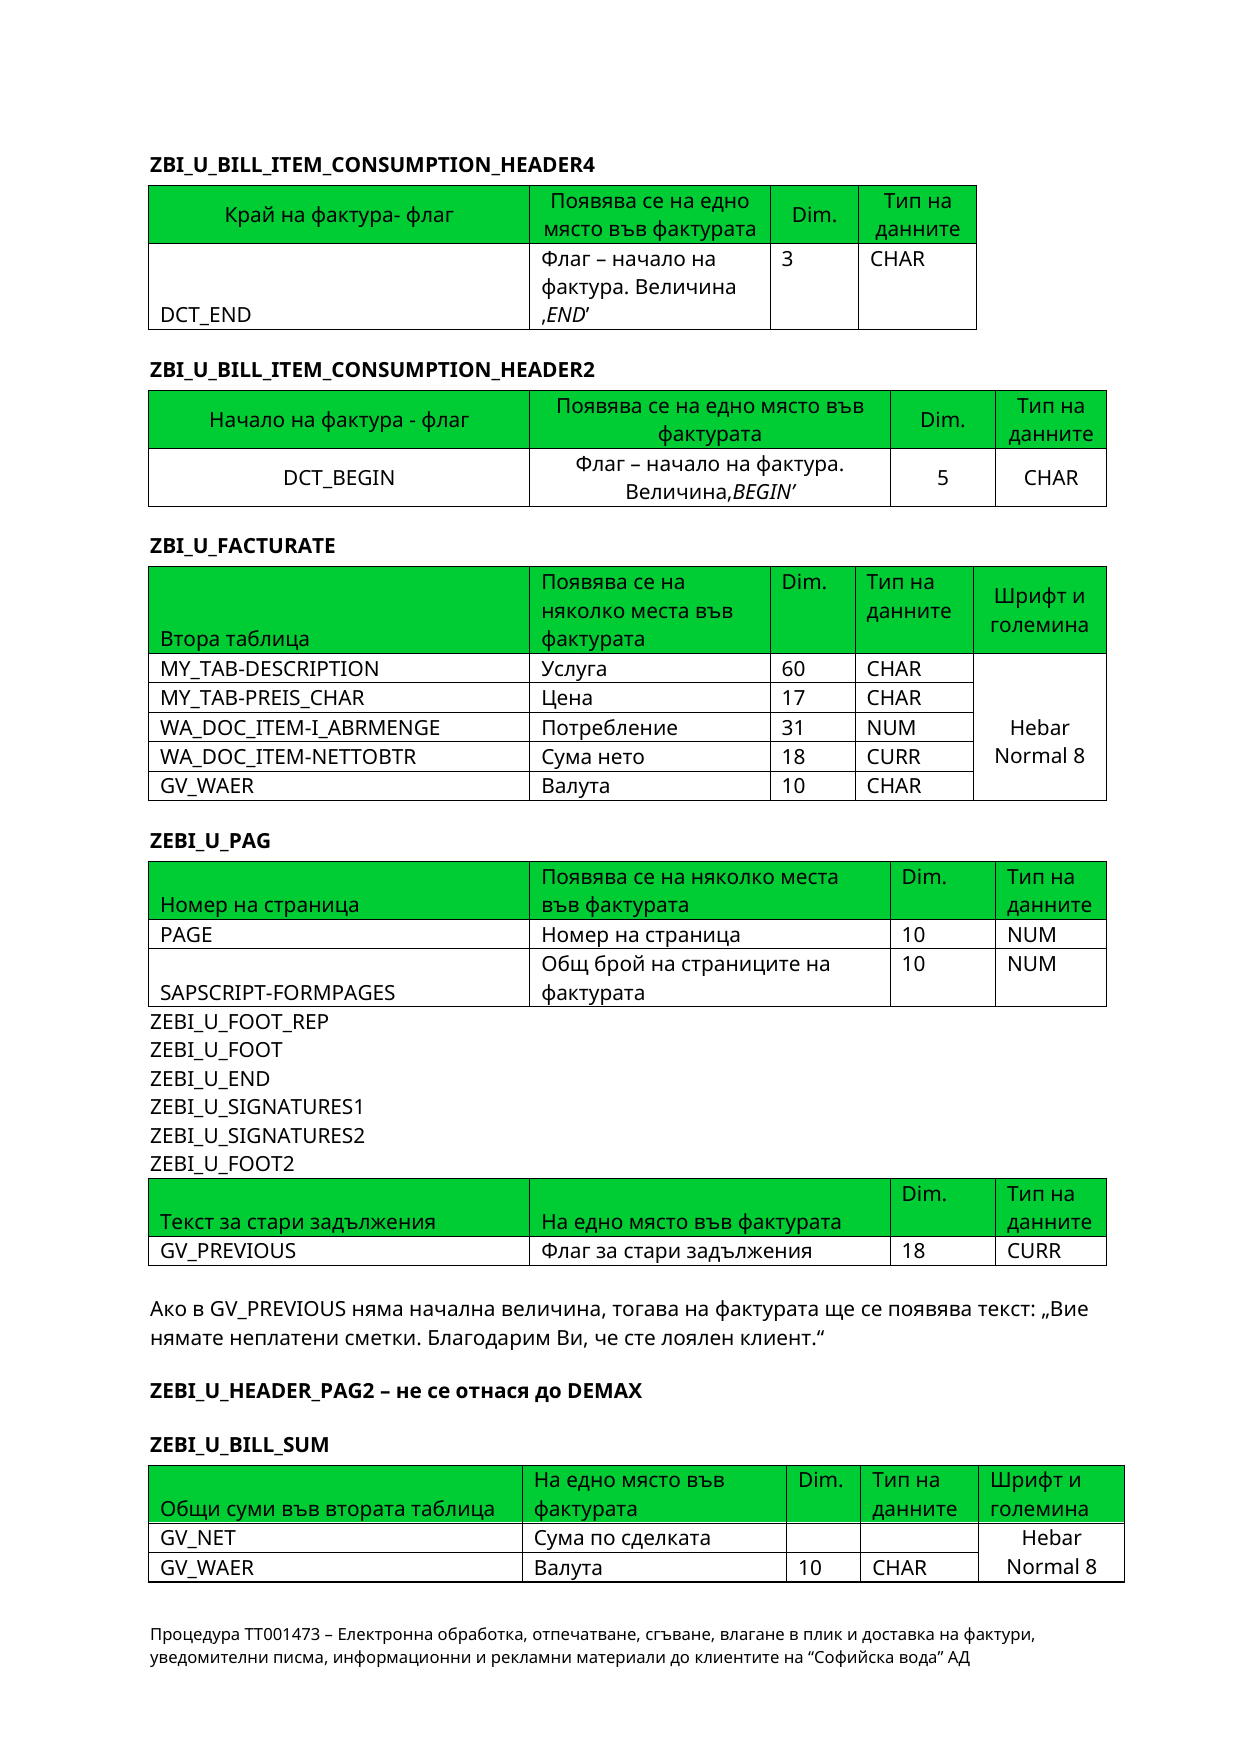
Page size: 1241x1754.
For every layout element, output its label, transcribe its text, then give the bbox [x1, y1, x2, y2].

table_header На едно място във фактурата [523, 1466, 786, 1522]
text ZEBI_U_FOOT_REP [150, 1007, 1090, 1036]
table_cell CHAR [861, 1553, 978, 1581]
table_cell GV_PREVIOUS [149, 1237, 529, 1265]
table_cell 10 [891, 920, 995, 948]
table_header Край на фактура- флаг [149, 186, 529, 243]
text ZEBI_U_FOOT [150, 1036, 1090, 1064]
table_header Тип на данните [996, 1179, 1106, 1236]
table_cell MY_TAB-PREIS_CHAR [149, 683, 529, 712]
table_cell WA_DOC_ITEM-NETTOBTR [149, 742, 529, 771]
table_cell Потребление [530, 713, 770, 741]
table_header Появява се на едно място във фактурата [530, 186, 770, 243]
text ZEBI_U_SIGNATURES2 [150, 1121, 1090, 1149]
subtitle ZBI_U_BILL_ITEM_CONSUMPTION_HEADER4 [150, 150, 1090, 178]
table_cell NUM [856, 713, 973, 741]
table_header Тип на данните [856, 567, 973, 653]
table_header Появява се на няколко места във фактурата [530, 567, 770, 653]
table_cell Hebar Normal 8 [979, 1524, 1124, 1581]
table_header Появява се на едно място във фактурата [530, 391, 890, 448]
table_cell NUM [996, 949, 1106, 1006]
text ZEBI_U_FOOT2 [150, 1149, 1090, 1178]
table_cell GV_WAER [149, 772, 529, 800]
table_cell NUM [996, 920, 1106, 948]
table_cell MY_TAB-DESCRIPTION [149, 654, 529, 682]
table_header Общи суми във втората таблица [149, 1466, 522, 1522]
table_header Dim. [891, 391, 995, 448]
table_header Dim. [787, 1466, 860, 1522]
table_header На едно място във фактурата [530, 1179, 890, 1236]
table_cell GV_WAER [149, 1553, 522, 1581]
table_header Dim. [771, 567, 855, 653]
table_cell Сума нето [530, 742, 770, 771]
table_cell 10 [891, 949, 995, 1006]
table_cell WA_DOC_ITEM-I_ABRMENGE [149, 713, 529, 741]
table_cell Флаг – начало на фактура. Величина ‚END’ [530, 244, 770, 329]
table_cell CHAR [856, 654, 973, 682]
text ZEBI_U_END [150, 1064, 1090, 1092]
table_cell CURR [856, 742, 973, 771]
table_cell 31 [771, 713, 855, 741]
table_header Шрифт и големина [974, 567, 1106, 653]
table_header Dim. [891, 1179, 995, 1236]
table_cell Валута [523, 1553, 786, 1581]
table_cell DCT_BEGIN [149, 449, 529, 506]
table_cell CHAR [996, 449, 1106, 506]
subtitle ZEBI_U_PAG [150, 826, 1090, 854]
table_cell Общ брой на страниците на фактурата [530, 949, 890, 1006]
table_cell CHAR [859, 244, 976, 329]
text Ако в GV_PREVIOUS няма начална величина, тогава на фактурата ще се появява текст: „Вие нямате неплатени сметки. Благодарим Ви, че сте лоялен клиент.“ [150, 1294, 1090, 1351]
table_cell GV_NET [149, 1524, 522, 1552]
table_cell Услуга [530, 654, 770, 682]
table_header Шрифт и големина [979, 1466, 1124, 1522]
table_cell 3 [771, 244, 858, 329]
table_cell Номер на страница [530, 920, 890, 948]
table_header Тип на данните [996, 862, 1106, 919]
table_cell Флаг – начало на фактура. Величина‚BEGIN’ [530, 449, 890, 506]
table_cell Hebar Normal 8 [974, 654, 1106, 800]
subtitle ZBI_U_FACTURATE [150, 532, 1090, 560]
table_cell [861, 1524, 978, 1552]
table_header Появява се на няколко места във фактурата [530, 862, 890, 919]
table_cell DCT_END [149, 244, 529, 329]
table_header Втора таблица [149, 567, 529, 653]
table_header Тип на данните [859, 186, 976, 243]
table_cell Флаг за стари задължения [530, 1237, 890, 1265]
table_header Тип на данните [996, 391, 1106, 448]
text ZEBI_U_SIGNATURES1 [150, 1092, 1090, 1121]
table_cell Сума по сделката [523, 1524, 786, 1552]
table_cell 60 [771, 654, 855, 682]
table_cell PAGE [149, 920, 529, 948]
table_cell [787, 1524, 860, 1552]
table_cell 10 [787, 1553, 860, 1581]
table_cell 5 [891, 449, 995, 506]
subtitle ZEBI_U_HEADER_PAG2 – не се отнася до DEMAX [150, 1376, 1090, 1405]
table_header Номер на страница [149, 862, 529, 919]
table_header Текст за стари задължения [149, 1179, 529, 1236]
subtitle ZEBI_U_BILL_SUM [150, 1430, 1090, 1458]
table_cell 17 [771, 683, 855, 712]
table_cell Валута [530, 772, 770, 800]
table_cell CHAR [856, 683, 973, 712]
table_cell CURR [996, 1237, 1106, 1265]
table_cell 18 [891, 1237, 995, 1265]
subtitle ZBI_U_BILL_ITEM_CONSUMPTION_HEADER2 [150, 355, 1090, 383]
table_header Начало на фактура - флаг [149, 391, 529, 448]
table_header Dim. [891, 862, 995, 919]
table_cell 18 [771, 742, 855, 771]
table_cell 10 [771, 772, 855, 800]
table_header Dim. [771, 186, 858, 243]
table_header Тип на данните [861, 1466, 978, 1522]
table_cell Цена [530, 683, 770, 712]
table_cell CHAR [856, 772, 973, 800]
table_cell SAPSCRIPT-FORMPAGES [149, 949, 529, 1006]
